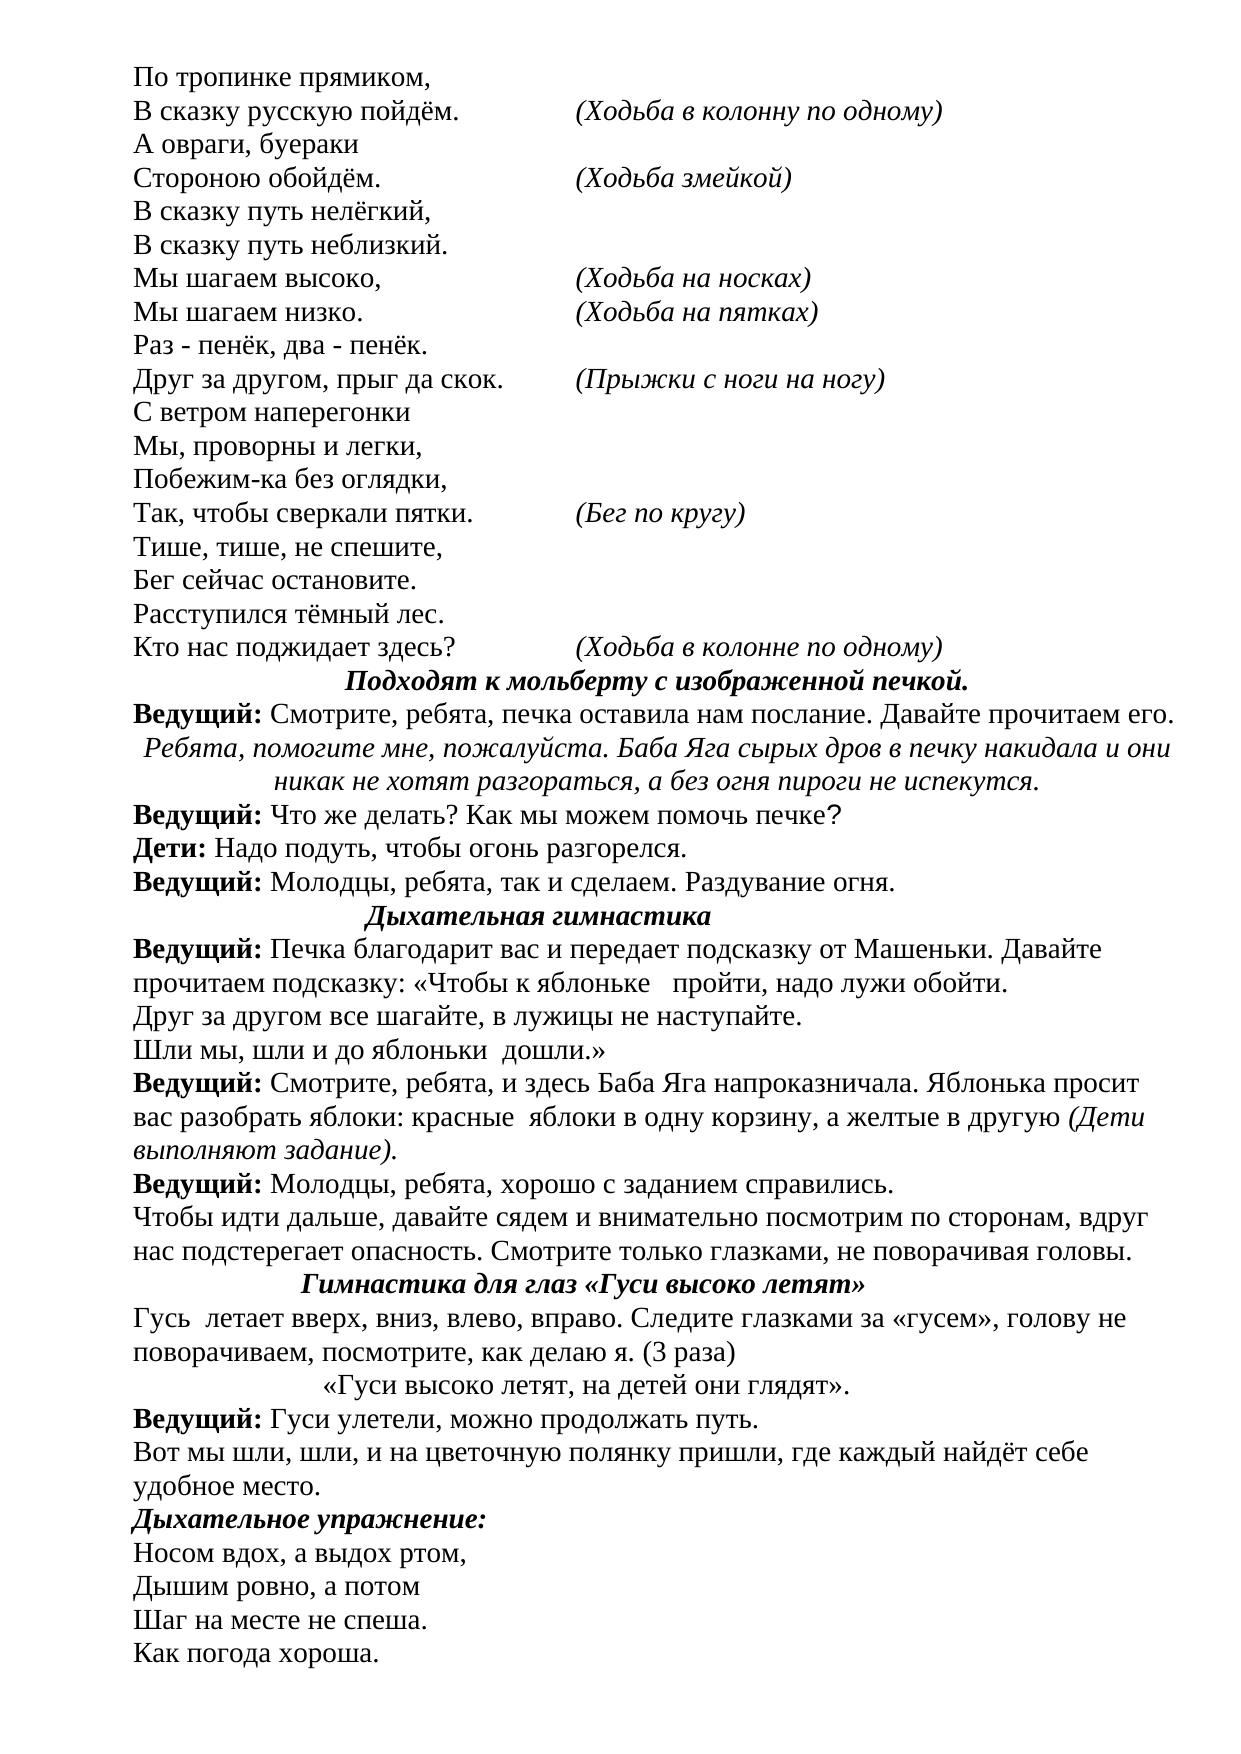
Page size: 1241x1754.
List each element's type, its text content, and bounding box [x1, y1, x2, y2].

text Шаг на месте не спеша. [133, 1602, 1181, 1636]
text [133, 59, 1181, 663]
text Гусь летает вверх, вниз, влево, вправо. Следите глазками за «гусем», голову не поворачиваем, посмотрите, как делаю я. (3 раза) [133, 1300, 1181, 1367]
text Ведущий: Молодцы, ребята, хорошо с заданием справились. [133, 1166, 1181, 1199]
text Носом вдох, а выдох ртом, [133, 1535, 1181, 1568]
text Чтобы идти дальше, давайте сядем и внимательно посмотрим по сторонам, вдруг нас подстерегает опасность. Смотрите только глазками, не поворачивая головы. Гимнастика для глаз «Гуси высоко летят» [133, 1199, 1181, 1300]
text Ведущий: Смотрите, ребята, и здесь Баба Яга напроказничала. Яблонька просит вас разобрать яблоки: красные яблоки в одну корзину, а желтые в другую (Дети выполняют задание). [133, 1065, 1181, 1166]
text Ведущий: Что же делать? Как мы можем помочь печке? [133, 797, 1181, 831]
text «Гуси высоко летят, на детей они глядят». Ведущий: Гуси улетели, можно продолжать путь. [133, 1367, 1181, 1434]
text Дыхательное упражнение: [133, 1501, 1181, 1535]
text Вот мы шли, шли, и на цветочную полянку пришли, где каждый найдёт себе удобное место. [133, 1434, 1181, 1501]
text Дети: Надо подуть, чтобы огонь разгорелся. [133, 831, 1181, 864]
text Дышим ровно, а потом [133, 1568, 1181, 1602]
text Как погода хороша. [133, 1636, 1181, 1669]
text Ведущий: Смотрите, ребята, печка оставила нам послание. Давайте прочитаем его. [133, 696, 1181, 730]
text Подходят к мольберту с изображенной печкой. [133, 663, 1181, 696]
text Ведущий: Молодцы, ребята, так и сделаем. Раздувание огня. Дыхательная гимнастика [133, 864, 1181, 931]
text Ведущий: Печка благодарит вас и передает подсказку от Машеньки. Давайте прочитаем подсказку: «Чтобы к яблоньке пройти, надо лужи обойти. Друг за другом все шагайте, в лужицы не наступайте. Шли мы, шли и до яблоньки дошли.» [133, 931, 1181, 1065]
text Ребята, помогите мне, пожалуйста. Баба Яга сырых дров в печку накидала и они никак не хотят разгораться, а без огня пироги не испекутся. [133, 730, 1181, 797]
